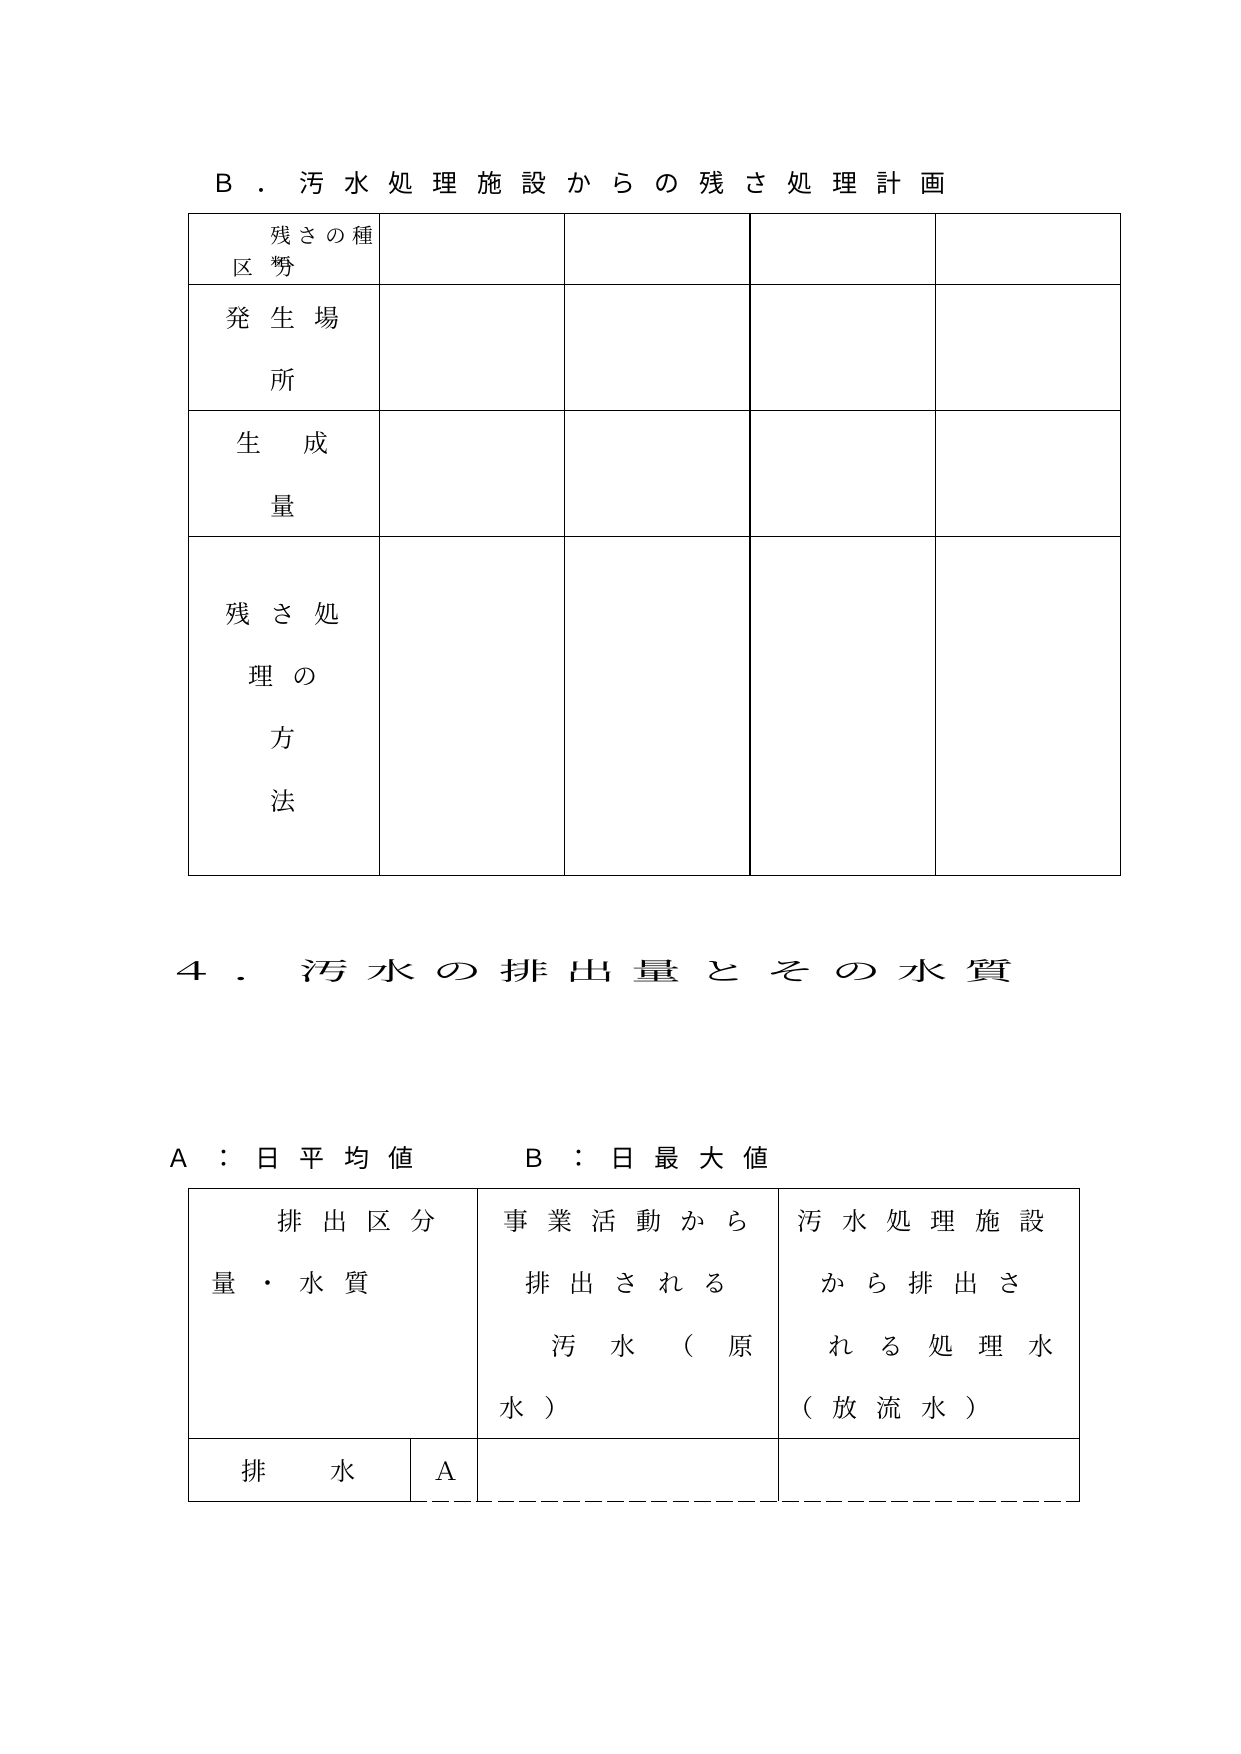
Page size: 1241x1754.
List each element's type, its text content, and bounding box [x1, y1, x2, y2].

table_cell [380, 411, 564, 536]
text ４．汚水の排出量とその水質 [167, 938, 1121, 1001]
table_cell 発生場所 [189, 285, 379, 410]
table_cell [565, 285, 749, 410]
table_cell 残さ処理の 方 法 [189, 537, 379, 875]
table_cell [565, 537, 749, 875]
table_cell [478, 1439, 778, 1501]
table_cell 排 水 量 （ｍ3／日） [189, 1439, 410, 1501]
table_header [189, 214, 379, 284]
text Ａ：日平均値 Ｂ：日最大値 [167, 1063, 1121, 1188]
text Ｂ．汚水処理施設からの残さ処理計画 [167, 151, 1121, 213]
table_cell [779, 1439, 1079, 1501]
table_header 排出区分 量・水質 [189, 1189, 477, 1438]
table_cell [565, 411, 749, 536]
table_header 汚水処理施設から排出さ れる処理水（放流水） [779, 1189, 1079, 1438]
table_cell [751, 537, 935, 875]
table_header 事業活動から排出される 汚水（原水） [478, 1189, 778, 1438]
table_header [565, 214, 749, 284]
table_cell [751, 285, 935, 410]
table_cell [936, 537, 1120, 875]
table_cell [936, 411, 1120, 536]
table_header [751, 214, 935, 284]
table_cell [751, 411, 935, 536]
table_cell Ａ [411, 1439, 477, 1501]
table_cell 生 成 量 [189, 411, 379, 536]
table_header [936, 214, 1120, 284]
table_header [380, 214, 564, 284]
table_cell [380, 537, 564, 875]
table_cell [936, 285, 1120, 410]
table_cell [380, 285, 564, 410]
